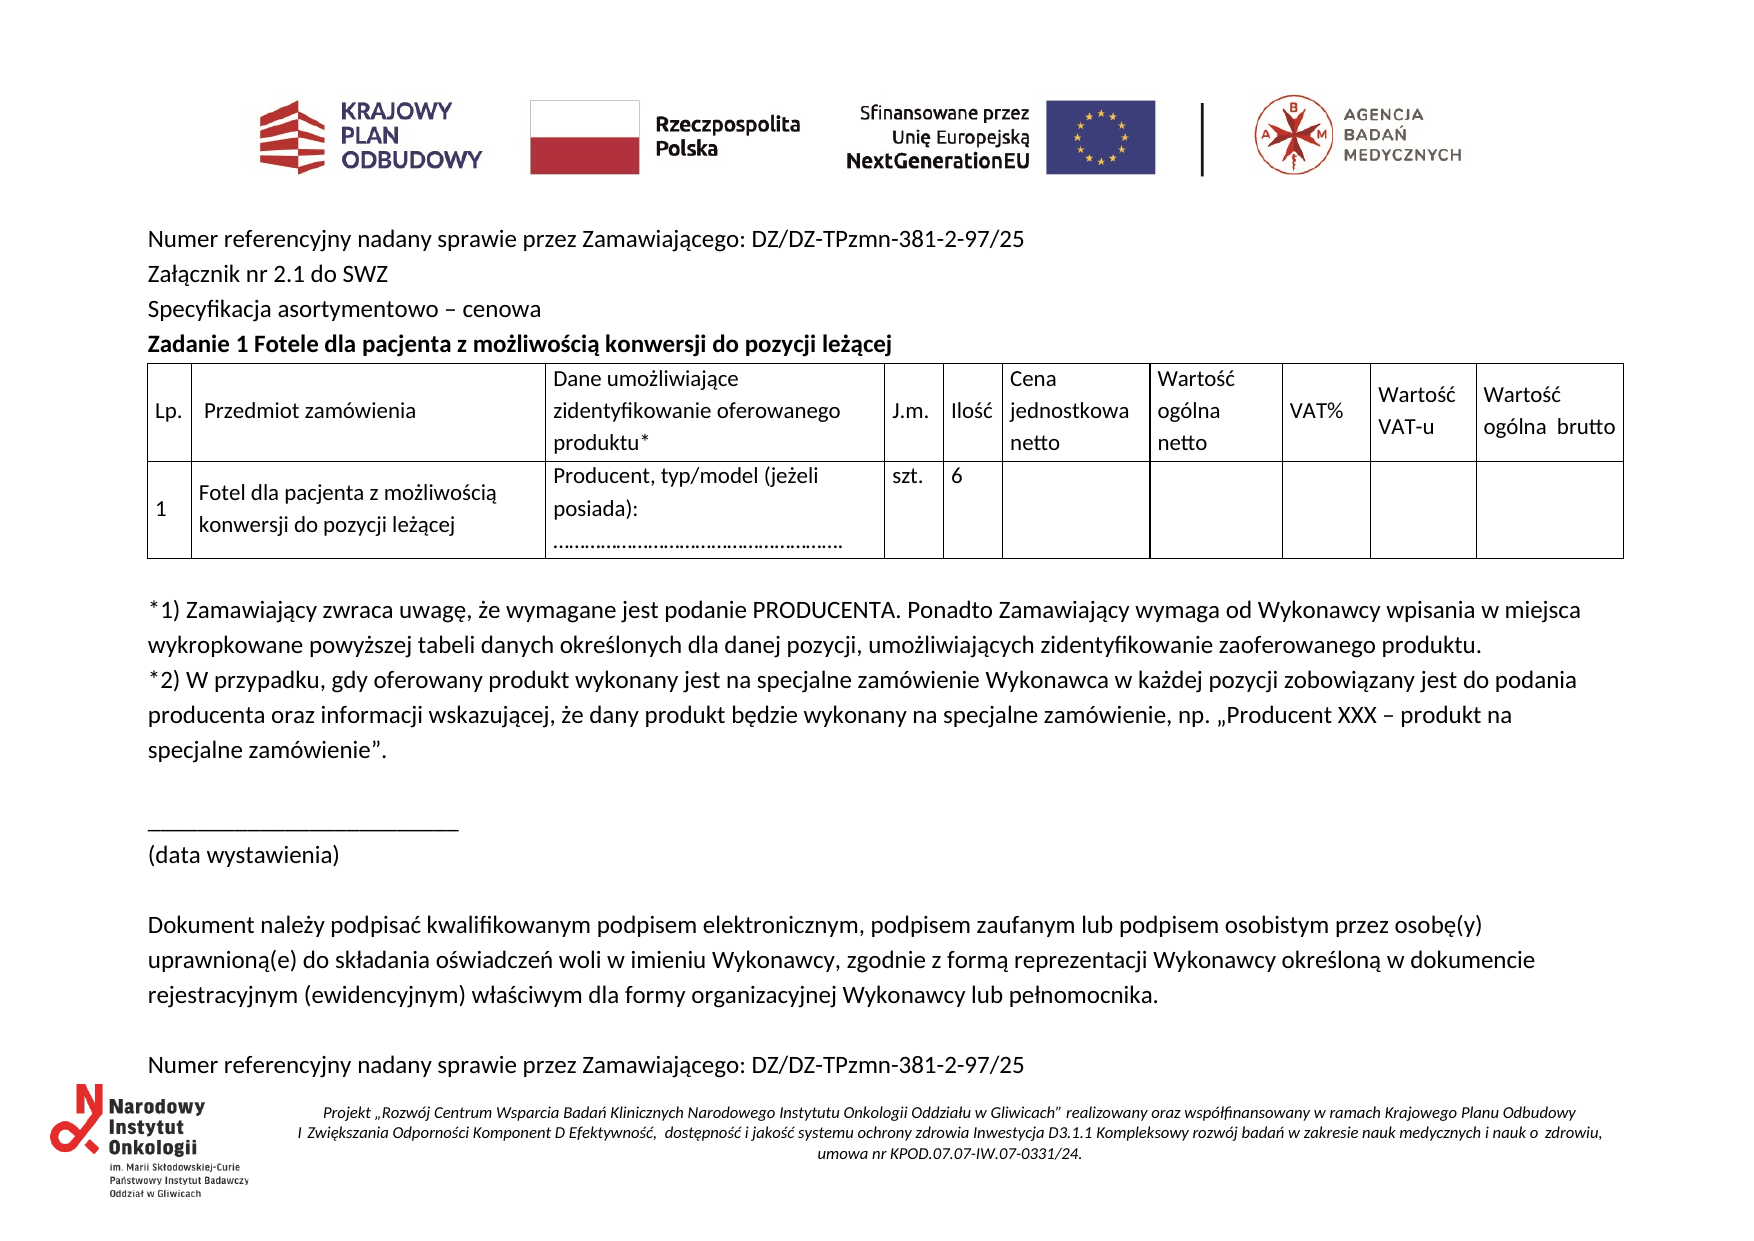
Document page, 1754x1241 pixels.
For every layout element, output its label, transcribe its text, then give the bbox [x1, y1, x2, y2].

table_header Wartość ogólna brutto [1477, 364, 1623, 461]
table_header Wartość VAT-u [1371, 364, 1476, 461]
table_header Przedmiot zamówienia [192, 364, 545, 461]
table_cell szt. [885, 462, 943, 558]
text Zadanie 1 Fotele dla pacjenta z możliwością konwersji do pozycji leżącej [148, 328, 1606, 358]
table_cell [1477, 462, 1623, 558]
text _________________________ [148, 804, 1606, 835]
table_header Lp. [148, 364, 191, 461]
text *2) W przypadku, gdy oferowany produkt wykonany jest na specjalne zamówienie Wykonawca w każdej pozycji zobowiązany jest do podania producenta oraz informacji wskazującej, że dany produkt będzie wykonany na specjalne zamówienie, np. „Producent XXX – produkt na specjalne zamówienie”. [148, 664, 1606, 765]
text Specyfikacja asortymentowo – cenowa [148, 293, 1606, 323]
text Załącznik nr 2.1 do SWZ [148, 258, 1606, 288]
table_header Cena jednostkowa netto [1003, 364, 1149, 461]
table_header J.m. [885, 364, 943, 461]
table_cell [1151, 462, 1282, 558]
text Numer referencyjny nadany sprawie przez Zamawiającego: DZ/DZ-TPzmn-381-2-97/25 [148, 223, 1606, 253]
table_header VAT% [1283, 364, 1370, 461]
table_cell [1283, 462, 1370, 558]
table_cell [1371, 462, 1476, 558]
table_cell Producent, typ/model (jeżeli posiada): ………………………………………………. [546, 462, 884, 558]
text (data wystawienia) [148, 839, 1606, 870]
table_header Wartość ogólna netto [1151, 364, 1282, 461]
text *1) Zamawiający zwraca uwagę, że wymagane jest podanie PRODUCENTA. Ponadto Zamawiający wymaga od Wykonawcy wpisania w miejsca wykropkowane powyższej tabeli danych określonych dla danej pozycji, umożliwiających zidentyfikowanie zaoferowanego produktu. [148, 594, 1606, 660]
table_cell 1 [148, 462, 191, 558]
table_cell 6 [944, 462, 1002, 558]
text Numer referencyjny nadany sprawie przez Zamawiającego: DZ/DZ-TPzmn-381-2-97/25 [148, 1049, 1606, 1080]
text Dokument należy podpisać kwalifikowanym podpisem elektronicznym, podpisem zaufanym lub podpisem osobistym przez osobę(y) uprawnioną(e) do składania oświadczeń woli w imieniu Wykonawcy, zgodnie z formą reprezentacji Wykonawcy określoną w dokumencie rejestracyjnym (ewidencyjnym) właściwym dla formy organizacyjnej Wykonawcy lub pełnomocnika. [148, 909, 1606, 1010]
picture [50, 1084, 249, 1197]
table_header Ilość [944, 364, 1002, 461]
table_cell [1003, 462, 1149, 558]
table_header Dane umożliwiające zidentyfikowanie oferowanego produktu* [546, 364, 884, 461]
picture [233, 65, 1521, 211]
table_cell Fotel dla pacjenta z możliwością konwersji do pozycji leżącej [192, 462, 545, 558]
